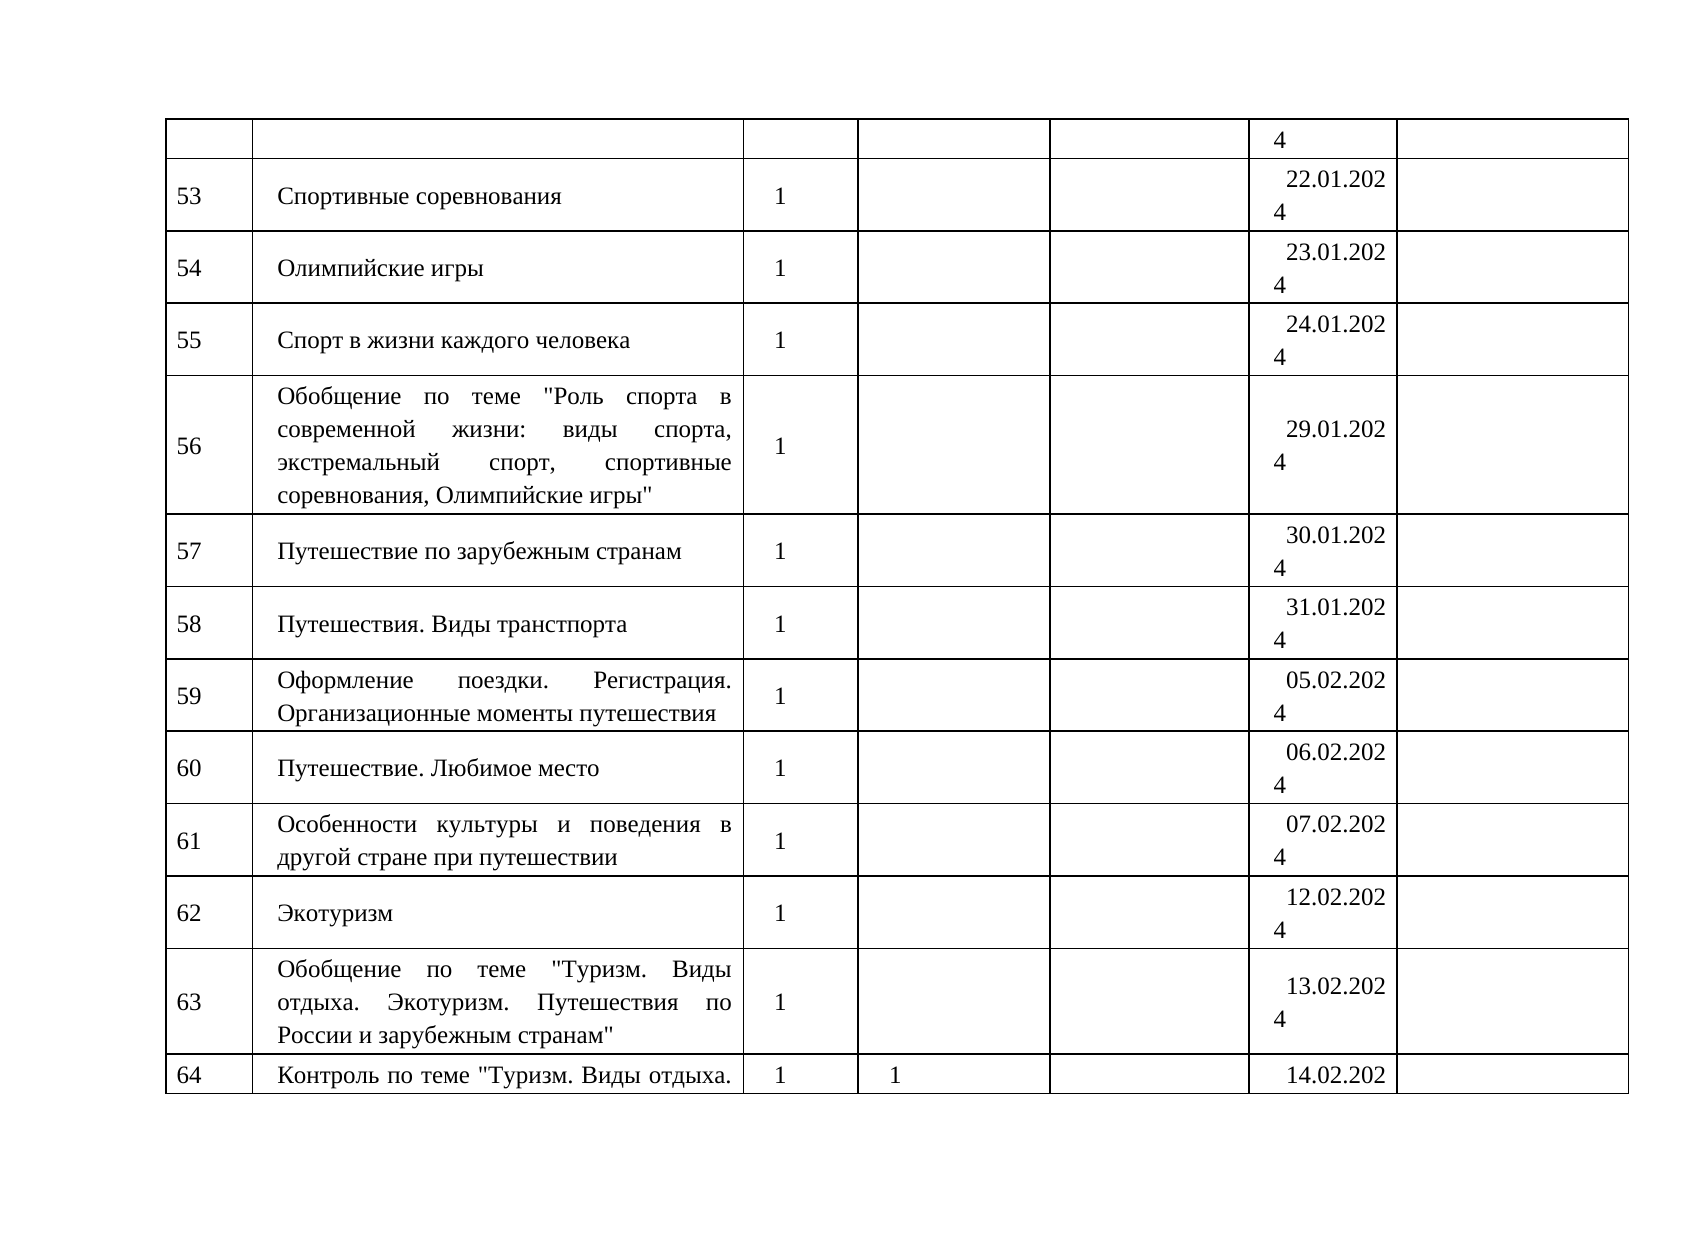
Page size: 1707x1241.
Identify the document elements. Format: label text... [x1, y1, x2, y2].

table_cell [1398, 120, 1628, 157]
table_cell [1051, 159, 1248, 230]
table_cell [1051, 120, 1248, 157]
table_cell [859, 877, 1049, 947]
table_cell 1 [744, 732, 857, 803]
table_cell [1398, 232, 1628, 302]
table_cell 1 [859, 1055, 1049, 1093]
table_cell [859, 376, 1049, 513]
table_cell [859, 732, 1049, 803]
table_cell 14.02.2024 [1250, 1055, 1396, 1093]
table_cell 60 [167, 732, 252, 803]
table_cell 24.01.2024 [1250, 304, 1396, 375]
table_cell Путешествие по зарубежным странам [253, 515, 743, 586]
table_cell 22.01.2024 [1250, 159, 1396, 230]
table_cell [1398, 732, 1628, 803]
table_cell 55 [167, 304, 252, 375]
table_cell 57 [167, 515, 252, 586]
table_cell 23.01.2024 [1250, 232, 1396, 302]
table_cell 1 [744, 232, 857, 302]
table_cell 1 [744, 587, 857, 658]
table_cell [859, 232, 1049, 302]
table_cell Спортивные соревнования [253, 159, 743, 230]
table_cell 06.02.2024 [1250, 732, 1396, 803]
table_cell 1 [744, 949, 857, 1053]
table_cell [1051, 732, 1248, 803]
table_cell [859, 660, 1049, 730]
table_cell [1051, 232, 1248, 302]
table_cell Олимпийские игры [253, 232, 743, 302]
table_cell 1 [744, 1055, 857, 1093]
table_cell [1398, 660, 1628, 730]
table_cell 1 [744, 515, 857, 586]
table_cell [1051, 515, 1248, 586]
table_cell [253, 1055, 743, 1093]
table_cell 31.01.2024 [1250, 587, 1396, 658]
table_cell [859, 304, 1049, 375]
table_cell [859, 120, 1049, 157]
table_cell 29.01.2024 [1250, 376, 1396, 513]
table_cell [1398, 376, 1628, 513]
table_cell Спорт в жизни каждого человека [253, 304, 743, 375]
table_cell 1 [744, 877, 857, 947]
table_cell [1398, 587, 1628, 658]
table_cell 07.02.2024 [1250, 804, 1396, 875]
table_cell [859, 515, 1049, 586]
table_cell 53 [167, 159, 252, 230]
table_cell 05.02.2024 [1250, 660, 1396, 730]
table_cell [859, 159, 1049, 230]
table_cell 1 [744, 159, 857, 230]
table_cell [1051, 1055, 1248, 1093]
table_cell Экотуризм [253, 877, 743, 947]
table_cell Путешествия. Виды транстпорта [253, 587, 743, 658]
table_cell 64 [167, 1055, 252, 1093]
table_cell 61 [167, 804, 252, 875]
table_cell [1398, 949, 1628, 1053]
table_cell 1 [744, 804, 857, 875]
table_cell 56 [167, 376, 252, 513]
table_cell [1051, 804, 1248, 875]
table_cell Путешествие. Любимое место [253, 732, 743, 803]
table_cell [1051, 877, 1248, 947]
table_cell [1398, 877, 1628, 947]
table_cell [1051, 304, 1248, 375]
table_cell [859, 949, 1049, 1053]
table_cell 12.02.2024 [1250, 877, 1396, 947]
table_cell [1398, 1055, 1628, 1093]
table_cell [1398, 515, 1628, 586]
table_cell [1398, 159, 1628, 230]
table_cell [859, 587, 1049, 658]
table_cell 30.01.2024 [1250, 515, 1396, 586]
table_cell [1051, 660, 1248, 730]
table_cell Обобщение по теме "Роль спорта в современной жизни: виды спорта, экстремальный спорт, спортивные соревнования, Олимпийские игры" [253, 376, 743, 513]
table_cell 17.01.2024 [1250, 120, 1396, 157]
table_cell 1 [744, 304, 857, 375]
table_cell [1398, 804, 1628, 875]
table_cell [1051, 376, 1248, 513]
table_cell [1051, 587, 1248, 658]
table_cell 58 [167, 587, 252, 658]
table_cell 52 [167, 120, 252, 157]
table_cell 1 [744, 120, 857, 157]
table_cell 62 [167, 877, 252, 947]
table_cell 1 [744, 376, 857, 513]
table_cell 63 [167, 949, 252, 1053]
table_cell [253, 120, 743, 157]
table_cell Оформление поездки. Регистрация. Организационные моменты путешествия [253, 660, 743, 730]
table_cell 13.02.2024 [1250, 949, 1396, 1053]
table_cell [859, 804, 1049, 875]
table_cell Обобщение по теме "Туризм. Виды отдыха. Экотуризм. Путешествия по России и зарубежным странам" [253, 949, 743, 1053]
table_cell 1 [744, 660, 857, 730]
table_cell 54 [167, 232, 252, 302]
table_cell [1398, 304, 1628, 375]
table_cell 59 [167, 660, 252, 730]
table_cell Особенности культуры и поведения в другой стране при путешествии [253, 804, 743, 875]
table_cell [1051, 949, 1248, 1053]
